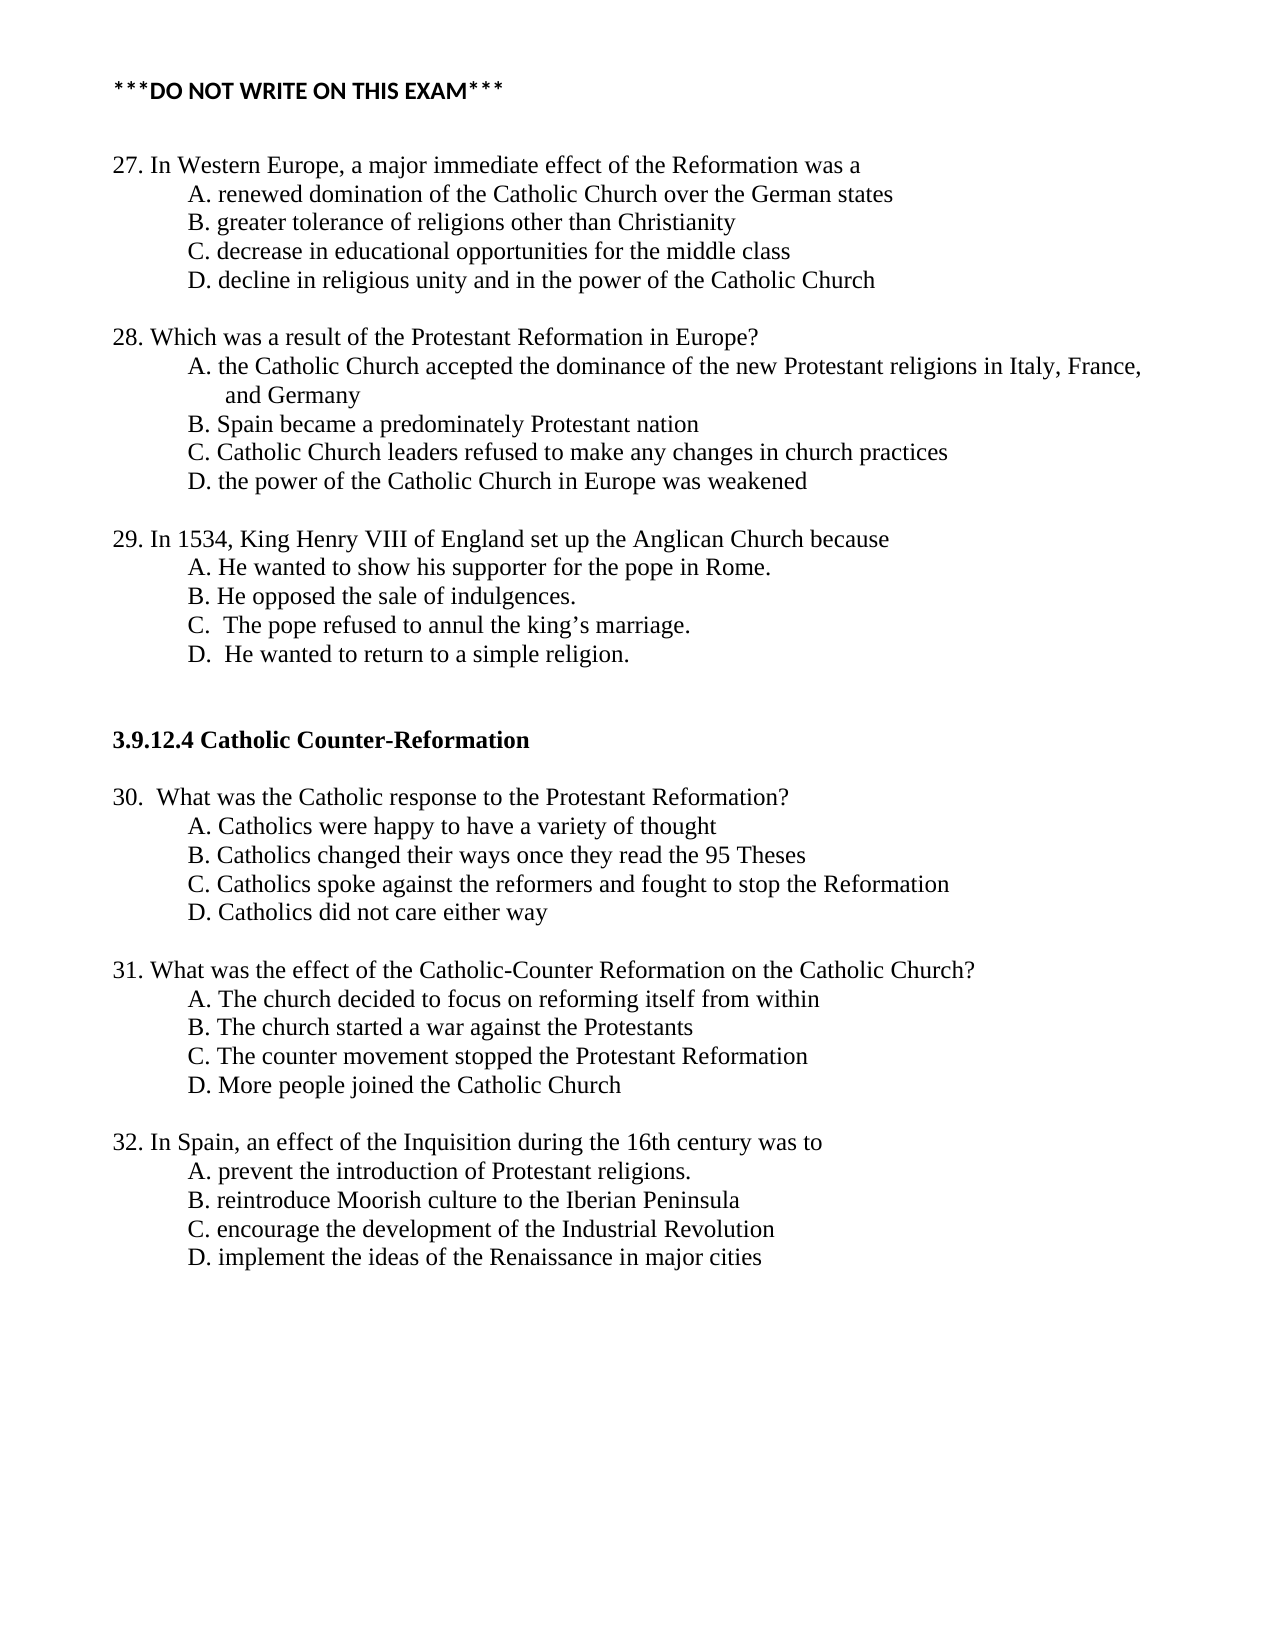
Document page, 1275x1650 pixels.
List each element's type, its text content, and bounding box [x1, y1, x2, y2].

text D. the power of the Catholic Church in Europe was weakened [187, 466, 1162, 495]
text B. The church started a war against the Protestants [112, 1012, 1162, 1041]
text B. Spain became a predominately Protestant nation [187, 409, 1162, 437]
text B. greater tolerance of religions other than Christianity [150, 207, 1162, 236]
text A. The church decided to focus on reforming itself from within [112, 984, 1162, 1012]
text D. More people joined the Catholic Church [112, 1070, 1162, 1099]
text 28. Which was a result of the Protestant Reformation in Europe? [112, 322, 1162, 351]
text B. Catholics changed their ways once they read the 95 Theses [112, 840, 1162, 869]
text C. Catholic Church leaders refused to make any changes in church practices [187, 437, 1162, 466]
text 30. What was the Catholic response to the Protestant Reformation? [112, 782, 1162, 811]
text A. He wanted to show his supporter for the pope in Rome. [112, 552, 1162, 581]
text D. implement the ideas of the Renaissance in major cities [112, 1242, 1162, 1271]
text 31. What was the effect of the Catholic-Counter Reformation on the Catholic Church? [112, 955, 1162, 984]
text D. He wanted to return to a simple religion. [112, 639, 1162, 667]
text A. Catholics were happy to have a variety of thought [112, 811, 1162, 840]
text A. the Catholic Church accepted the dominance of the new Protestant religions in Italy, France, and Germany [187, 351, 1162, 409]
text C. The pope refused to annul the king’s marriage. [112, 610, 1162, 639]
text C. Catholics spoke against the reformers and fought to stop the Reformation [112, 869, 1162, 897]
text A. renewed domination of the Catholic Church over the German states [150, 179, 1162, 207]
text B. reintroduce Moorish culture to the Iberian Peninsula [112, 1185, 1162, 1214]
text 29. In 1534, King Henry VIII of England set up the Anglican Church because [112, 524, 1162, 552]
text C. The counter movement stopped the Protestant Reformation [112, 1041, 1162, 1070]
text B. He opposed the sale of indulgences. [112, 581, 1162, 610]
text C. encourage the development of the Industrial Revolution [112, 1214, 1162, 1242]
text A. prevent the introduction of Protestant religions. [112, 1156, 1162, 1185]
text 3.9.12.4 Catholic Counter-Reformation [112, 725, 1162, 754]
text D. Catholics did not care either way [112, 897, 1162, 926]
text 27. In Western Europe, a major immediate effect of the Reformation was a [112, 150, 1162, 179]
text C. decrease in educational opportunities for the middle class [150, 236, 1162, 265]
text 32. In Spain, an effect of the Inquisition during the 16th century was to [112, 1127, 1162, 1156]
text D. decline in religious unity and in the power of the Catholic Church [150, 265, 1162, 294]
